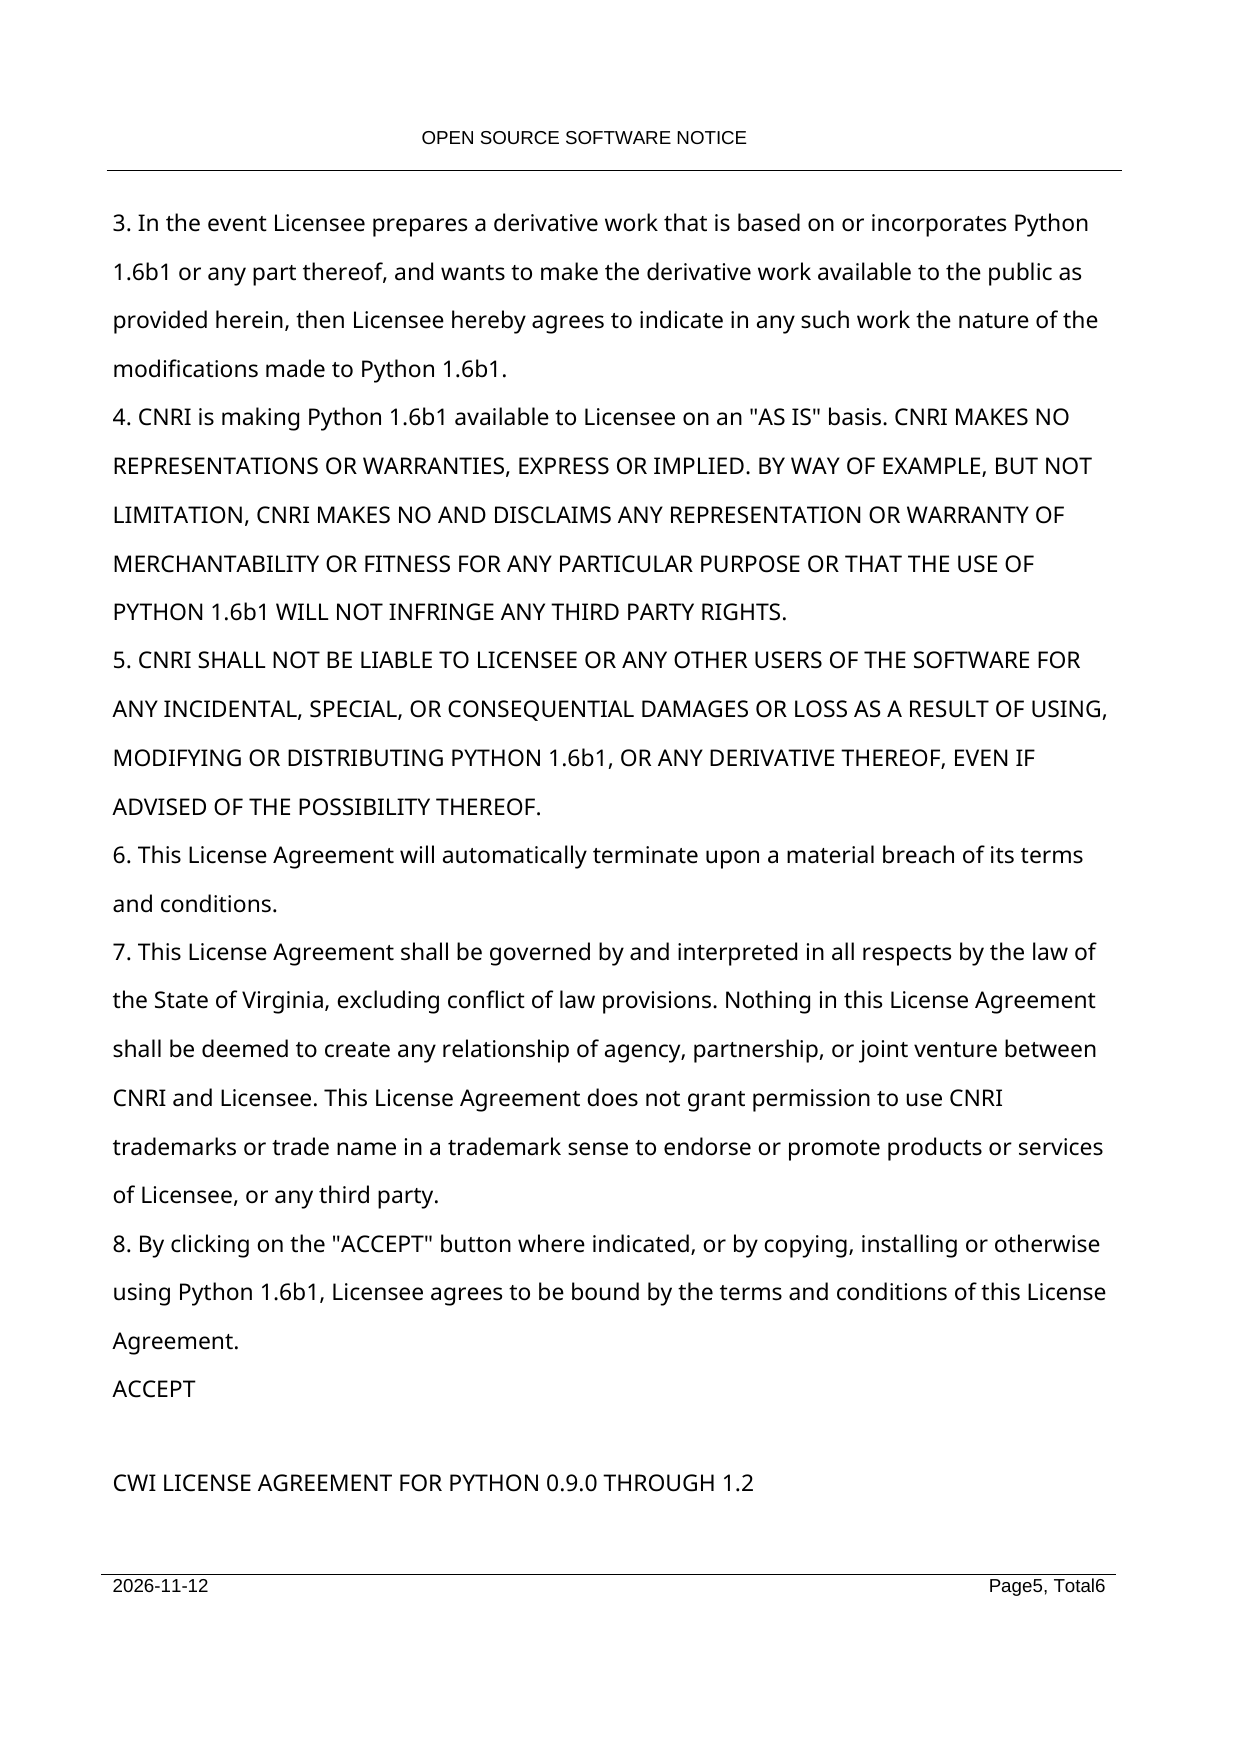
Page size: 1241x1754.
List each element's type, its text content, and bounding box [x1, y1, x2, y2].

text 8. By clicking on the "ACCEPT" button where indicated, or by copying, installing or otherwise using Python 1.6b1, Licensee agrees to be bound by the terms and conditions of this License Agreement. [112, 1227, 1128, 1357]
text CWI LICENSE AGREEMENT FOR PYTHON 0.9.0 THROUGH 1.2 [112, 1466, 1128, 1498]
text 3. In the event Licensee prepares a derivative work that is based on or incorporates Python 1.6b1 or any part thereof, and wants to make the derivative work available to the public as provided herein, then Licensee hereby agrees to indicate in any such work the nature of the modifications made to Python 1.6b1. [112, 206, 1128, 385]
text 6. This License Agreement will automatically terminate upon a material breach of its terms and conditions. [112, 838, 1128, 919]
text 7. This License Agreement shall be governed by and interpreted in all respects by the law of the State of Virginia, excluding conflict of law provisions. Nothing in this License Agreement shall be deemed to create any relationship of agency, partnership, or joint venture between CNRI and Licensee. This License Agreement does not grant permission to use CNRI trademarks or trade name in a trademark sense to endorse or promote products or services of Licensee, or any third party. [112, 935, 1128, 1211]
text ACCEPT [112, 1373, 1128, 1405]
text 4. CNRI is making Python 1.6b1 available to Licensee on an "AS IS" basis. CNRI MAKES NO REPRESENTATIONS OR WARRANTIES, EXPRESS OR IMPLIED. BY WAY OF EXAMPLE, BUT NOT LIMITATION, CNRI MAKES NO AND DISCLAIMS ANY REPRESENTATION OR WARRANTY OF MERCHANTABILITY OR FITNESS FOR ANY PARTICULAR PURPOSE OR THAT THE USE OF PYTHON 1.6b1 WILL NOT INFRINGE ANY THIRD PARTY RIGHTS. [112, 401, 1128, 628]
text 5. CNRI SHALL NOT BE LIABLE TO LICENSEE OR ANY OTHER USERS OF THE SOFTWARE FOR ANY INCIDENTAL, SPECIAL, OR CONSEQUENTIAL DAMAGES OR LOSS AS A RESULT OF USING, MODIFYING OR DISTRIBUTING PYTHON 1.6b1, OR ANY DERIVATIVE THEREOF, EVEN IF ADVISED OF THE POSSIBILITY THEREOF. [112, 644, 1128, 823]
